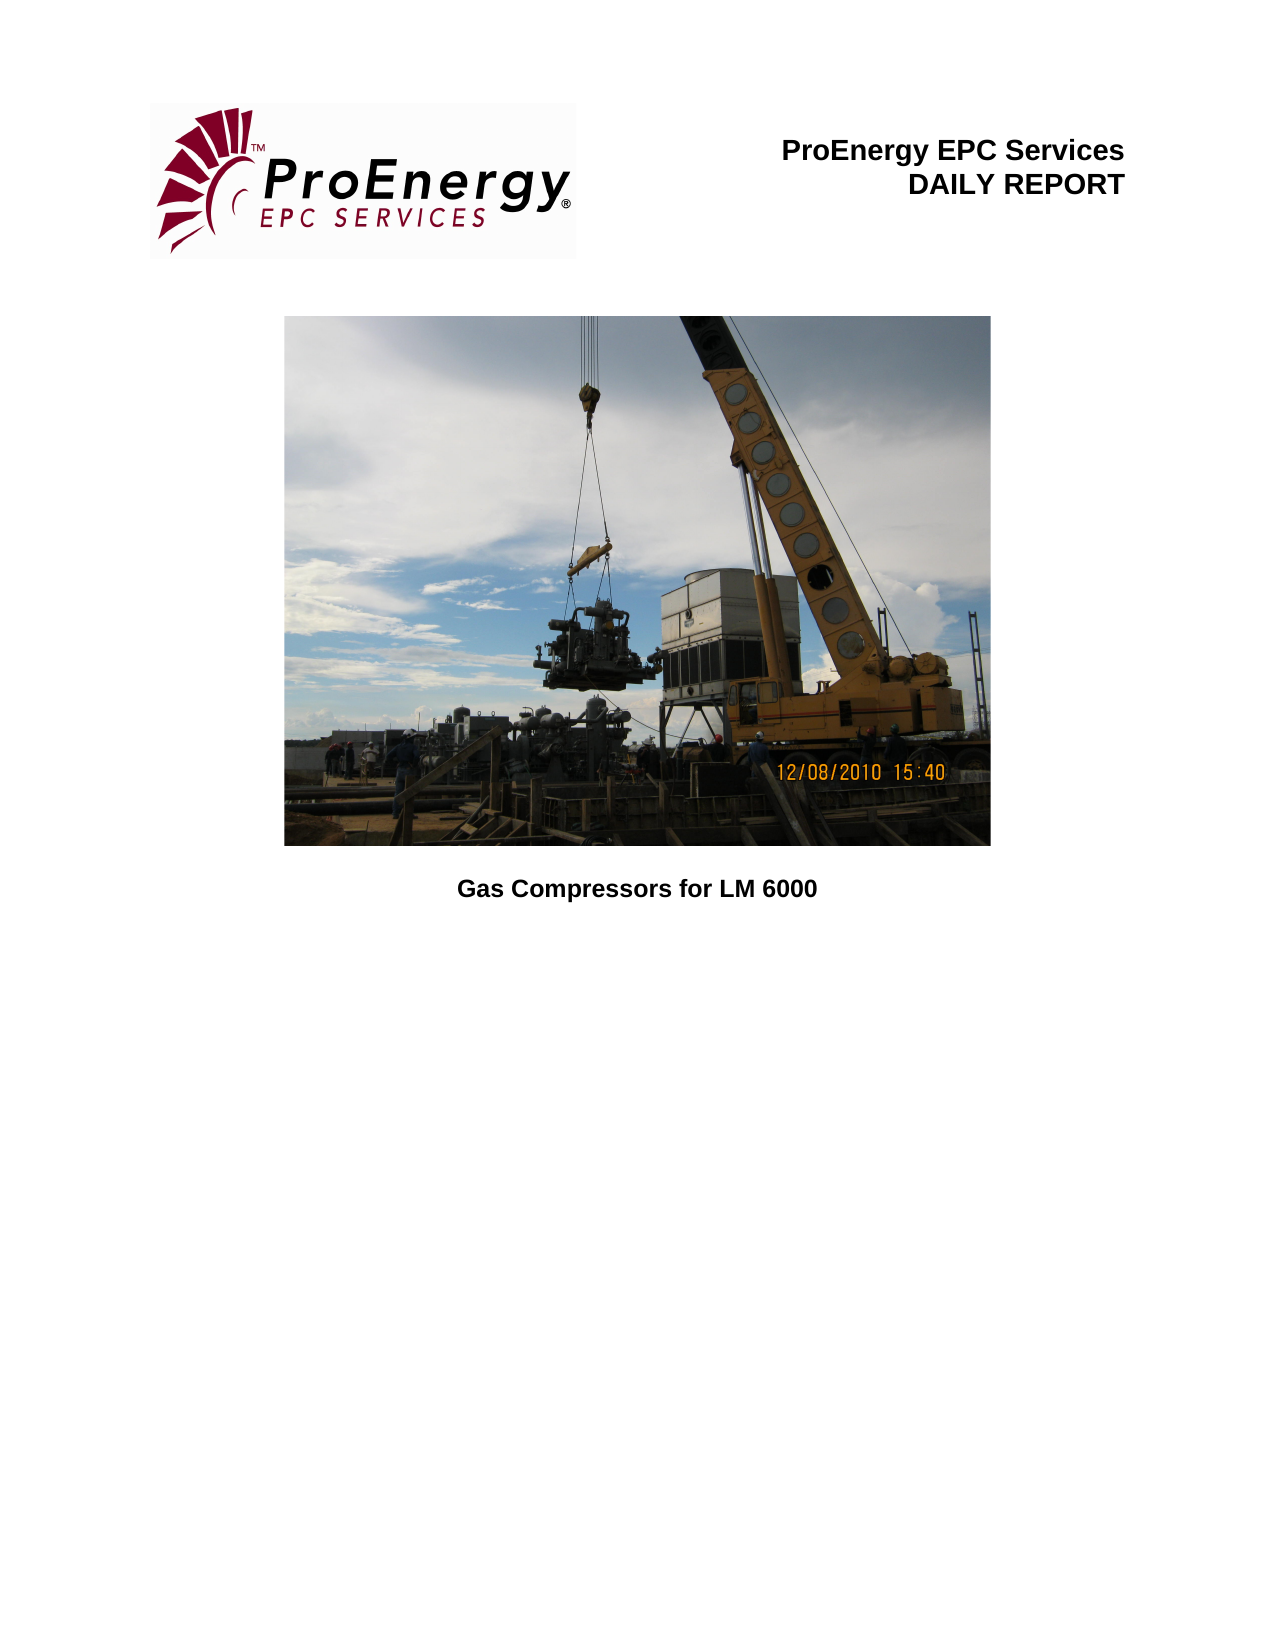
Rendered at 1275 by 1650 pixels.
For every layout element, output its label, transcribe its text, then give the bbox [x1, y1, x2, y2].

text Gas Compressors for LM 6000 [150, 874, 1125, 903]
picture [284, 316, 991, 846]
picture [150, 103, 577, 259]
